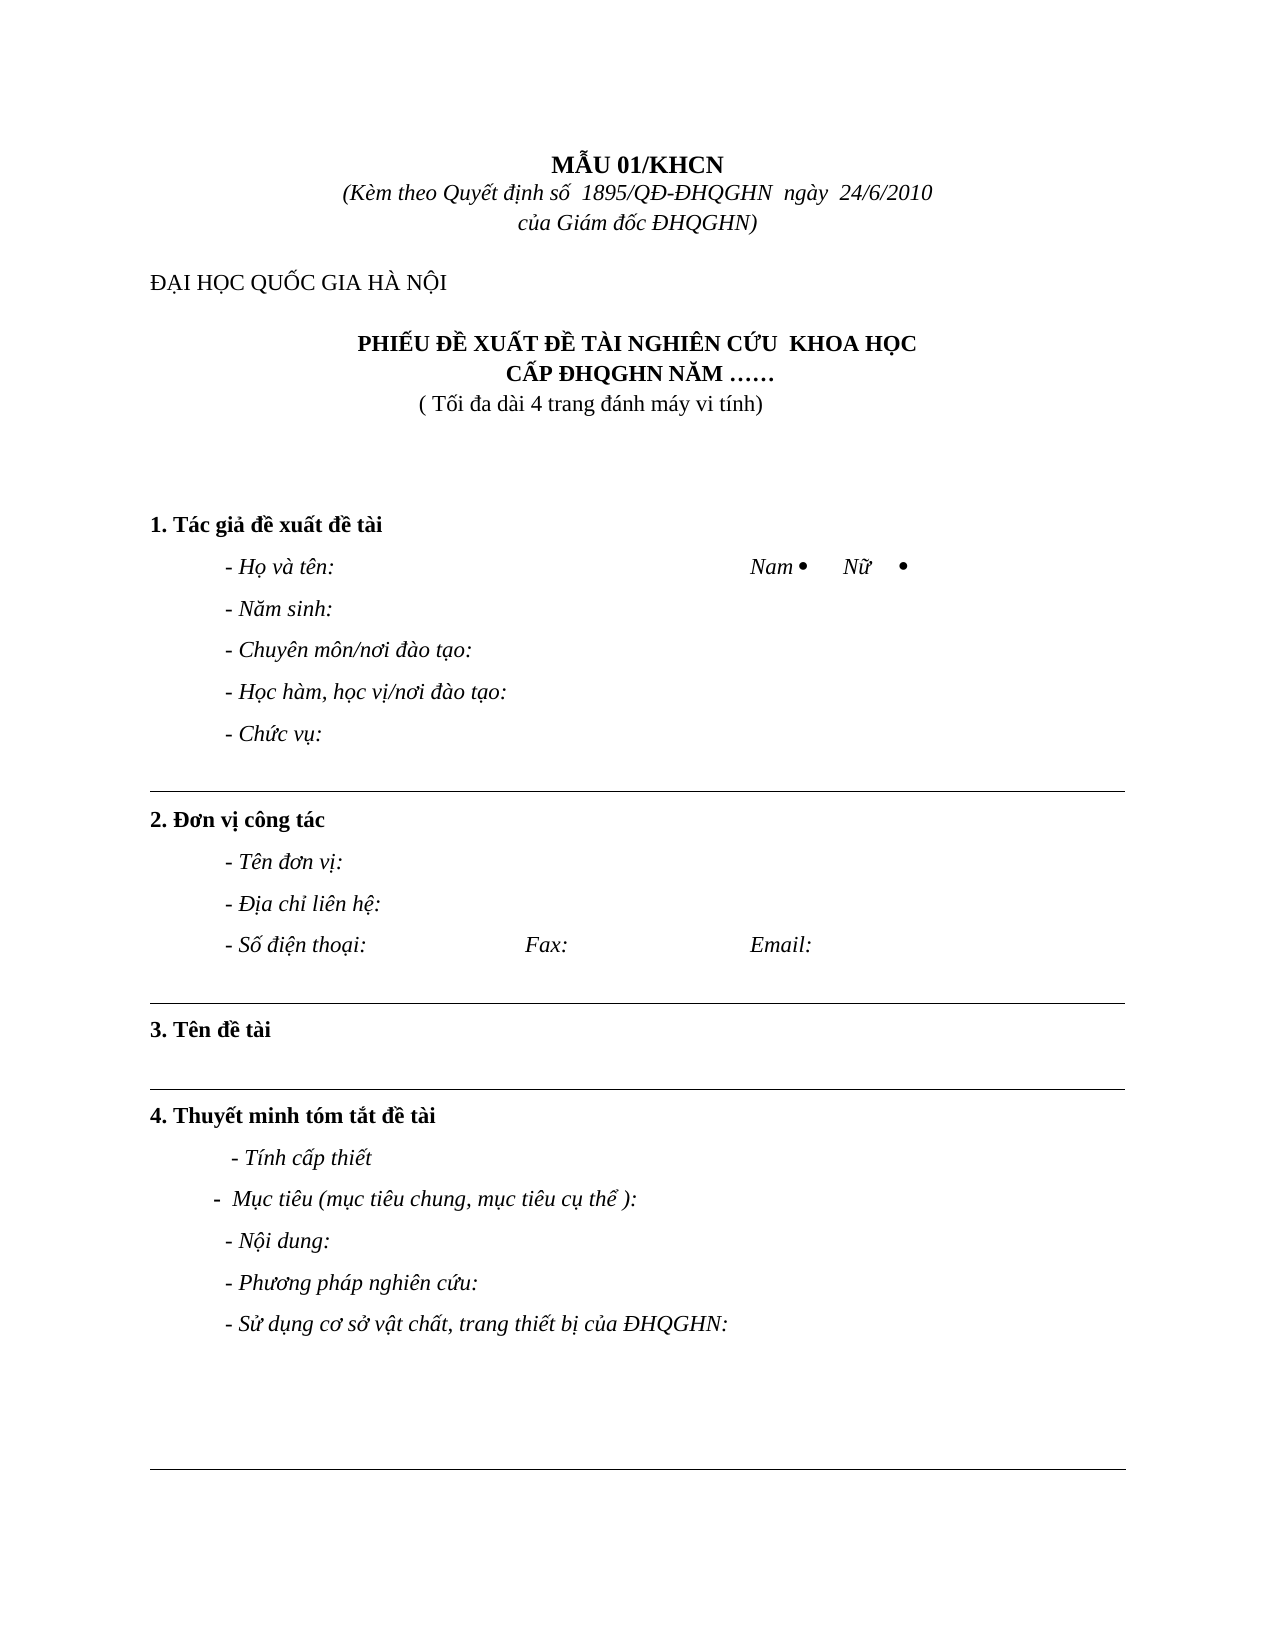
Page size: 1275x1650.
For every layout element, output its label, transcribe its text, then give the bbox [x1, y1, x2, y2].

text ( Tối đa dài 4 trang đánh máy vi tính) [150, 390, 1125, 417]
text - Tính cấp thiết [150, 1132, 1125, 1173]
text - Địa chỉ liên hệ: [150, 878, 1125, 919]
text của Giám đốc ĐHQGHN) [150, 209, 1125, 235]
text - Mục tiêu (mục tiêu chung, mục tiêu cụ thể ): [150, 1173, 1125, 1215]
text CẤP ĐHQGHN NĂM …… [150, 360, 1125, 386]
text - Năm sinh: [150, 583, 1125, 624]
text ĐẠI HỌC QUỐC GIA HÀ NỘI [150, 269, 1125, 296]
text 3. Tên đề tài [150, 1004, 1125, 1045]
text 4. Thuyết minh tóm tắt đề tài [150, 1090, 1125, 1132]
text - Chuyên môn/nơi đào tạo: [150, 624, 1125, 666]
text (Kèm theo Quyết định số 1895/QĐ-ĐHQGHN ngày 24/6/2010 [150, 179, 1125, 205]
text - Học hàm, học vị/nơi đào tạo: [150, 666, 1125, 708]
text 1. Tác giả đề xuất đề tài [150, 511, 1125, 537]
text - Tên đơn vị: [150, 836, 1125, 878]
text - Nội dung: [150, 1215, 1125, 1257]
text - Sử dụng cơ sở vật chất, trang thiết bị của ĐHQGHN: [150, 1298, 1125, 1340]
text 2. Đơn vị công tác [150, 792, 1125, 836]
title MẪU 01/KHCN [150, 150, 1125, 179]
text PHIẾU ĐỀ XUẤT ĐỀ TÀI NGHIÊN CỨU KHOA HỌC [150, 330, 1125, 356]
text - Phương pháp nghiên cứu: [150, 1257, 1125, 1298]
text - Chức vụ: [150, 708, 1125, 749]
text - Họ và tên: Nam Nữ [150, 541, 1125, 583]
text - Số điện thoại: Fax: Email: [150, 919, 1125, 961]
